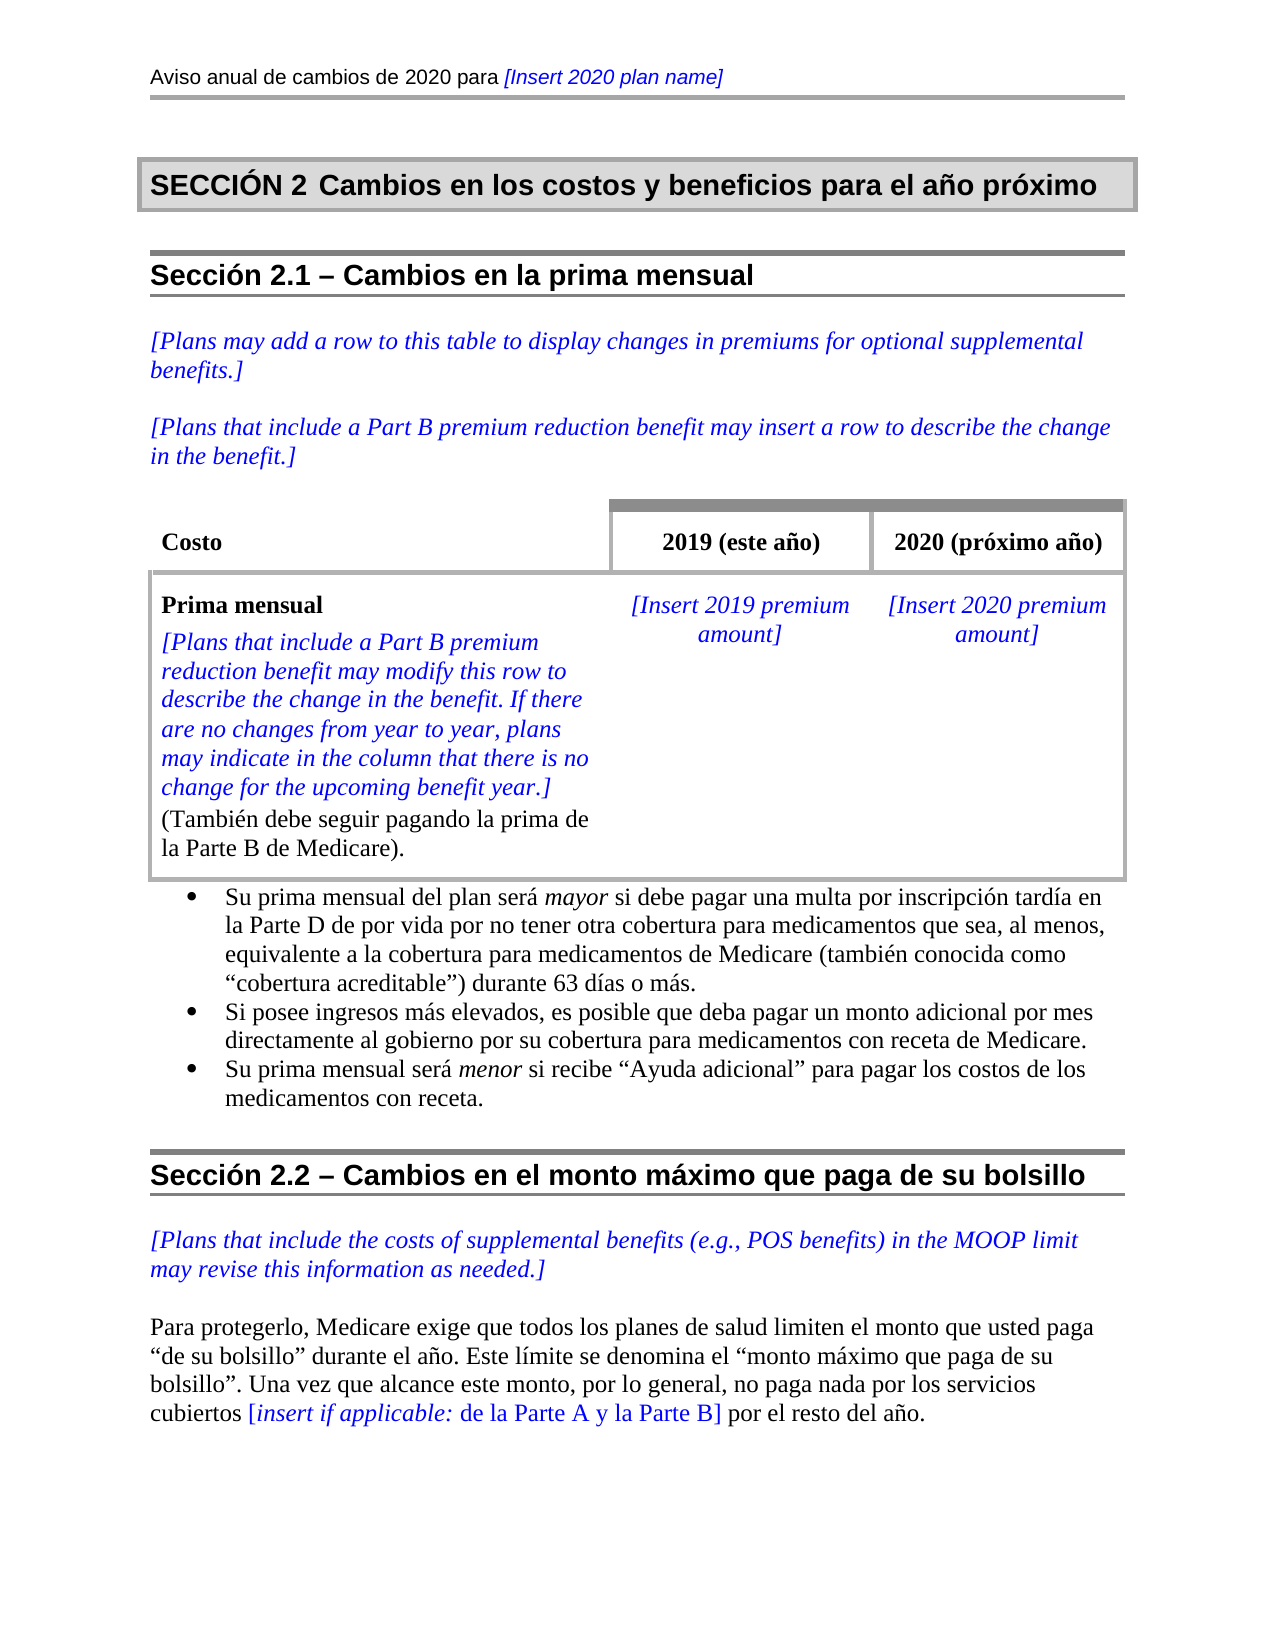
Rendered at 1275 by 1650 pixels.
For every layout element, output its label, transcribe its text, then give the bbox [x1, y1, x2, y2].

text Para protegerlo, Medicare exige que todos los planes de salud limiten el monto que usted paga “de su bolsillo” durante el año. Este límite se denomina el “monto máximo que paga de su bolsillo”. Una vez que alcance este monto, por lo general, no paga nada por los servicios cubiertos [insert if applicable: de la Parte A y la Parte B] por el resto del año. [150, 1312, 1125, 1427]
text [Plans that include the costs of supplemental benefits (e.g., POS benefits) in the MOOP limit may revise this information as needed.] [150, 1225, 1125, 1283]
text [Plans may add a row to this table to display changes in premiums for optional supplemental benefits.] [Plans that include a Part B premium reduction benefit may insert a row to describe the change in the benefit.] [150, 326, 1125, 470]
subtitle SECCIÓN 2 Cambios en los costos y beneficios para el año próximo [142, 162, 1133, 208]
list Su prima mensual será menor si recibe “Ayuda adicional” para pagar los costos de los medicamentos con receta. [187, 1054, 1125, 1112]
table_cell [Insert 2019 premium amount] [611, 575, 871, 877]
table_cell [Insert 2020 premium amount] [871, 575, 1123, 877]
subtitle Sección 2.1 – Cambios en la prima mensual [150, 256, 1125, 294]
subtitle Sección 2.2 – Cambios en el monto máximo que paga de su bolsillo [150, 1155, 1125, 1193]
table_header 2020 (próximo año) [874, 512, 1123, 570]
table_header Costo [150, 499, 609, 570]
table_cell Prima mensual [Plans that include a Part B premium reduction benefit may modify this row to describe the change in the benefit. If there are no changes from year to year, plans may indicate in the column that there is no change for the upcoming benefit year.] (También debe seguir pagando la prima de la Parte B de Medicare). [152, 571, 611, 877]
list Su prima mensual del plan será mayor si debe pagar una multa por inscripción tardía en la Parte D de por vida por no tener otra cobertura para medicamentos que sea, al menos, equivalente a la cobertura para medicamentos de Medicare (también conocida como “cobertura acreditable”) durante 63 días o más. [187, 882, 1125, 997]
table_header 2019 (este año) [613, 512, 869, 570]
list Si posee ingresos más elevados, es posible que deba pagar un monto adicional por mes directamente al gobierno por su cobertura para medicamentos con receta de Medicare. [187, 997, 1125, 1054]
